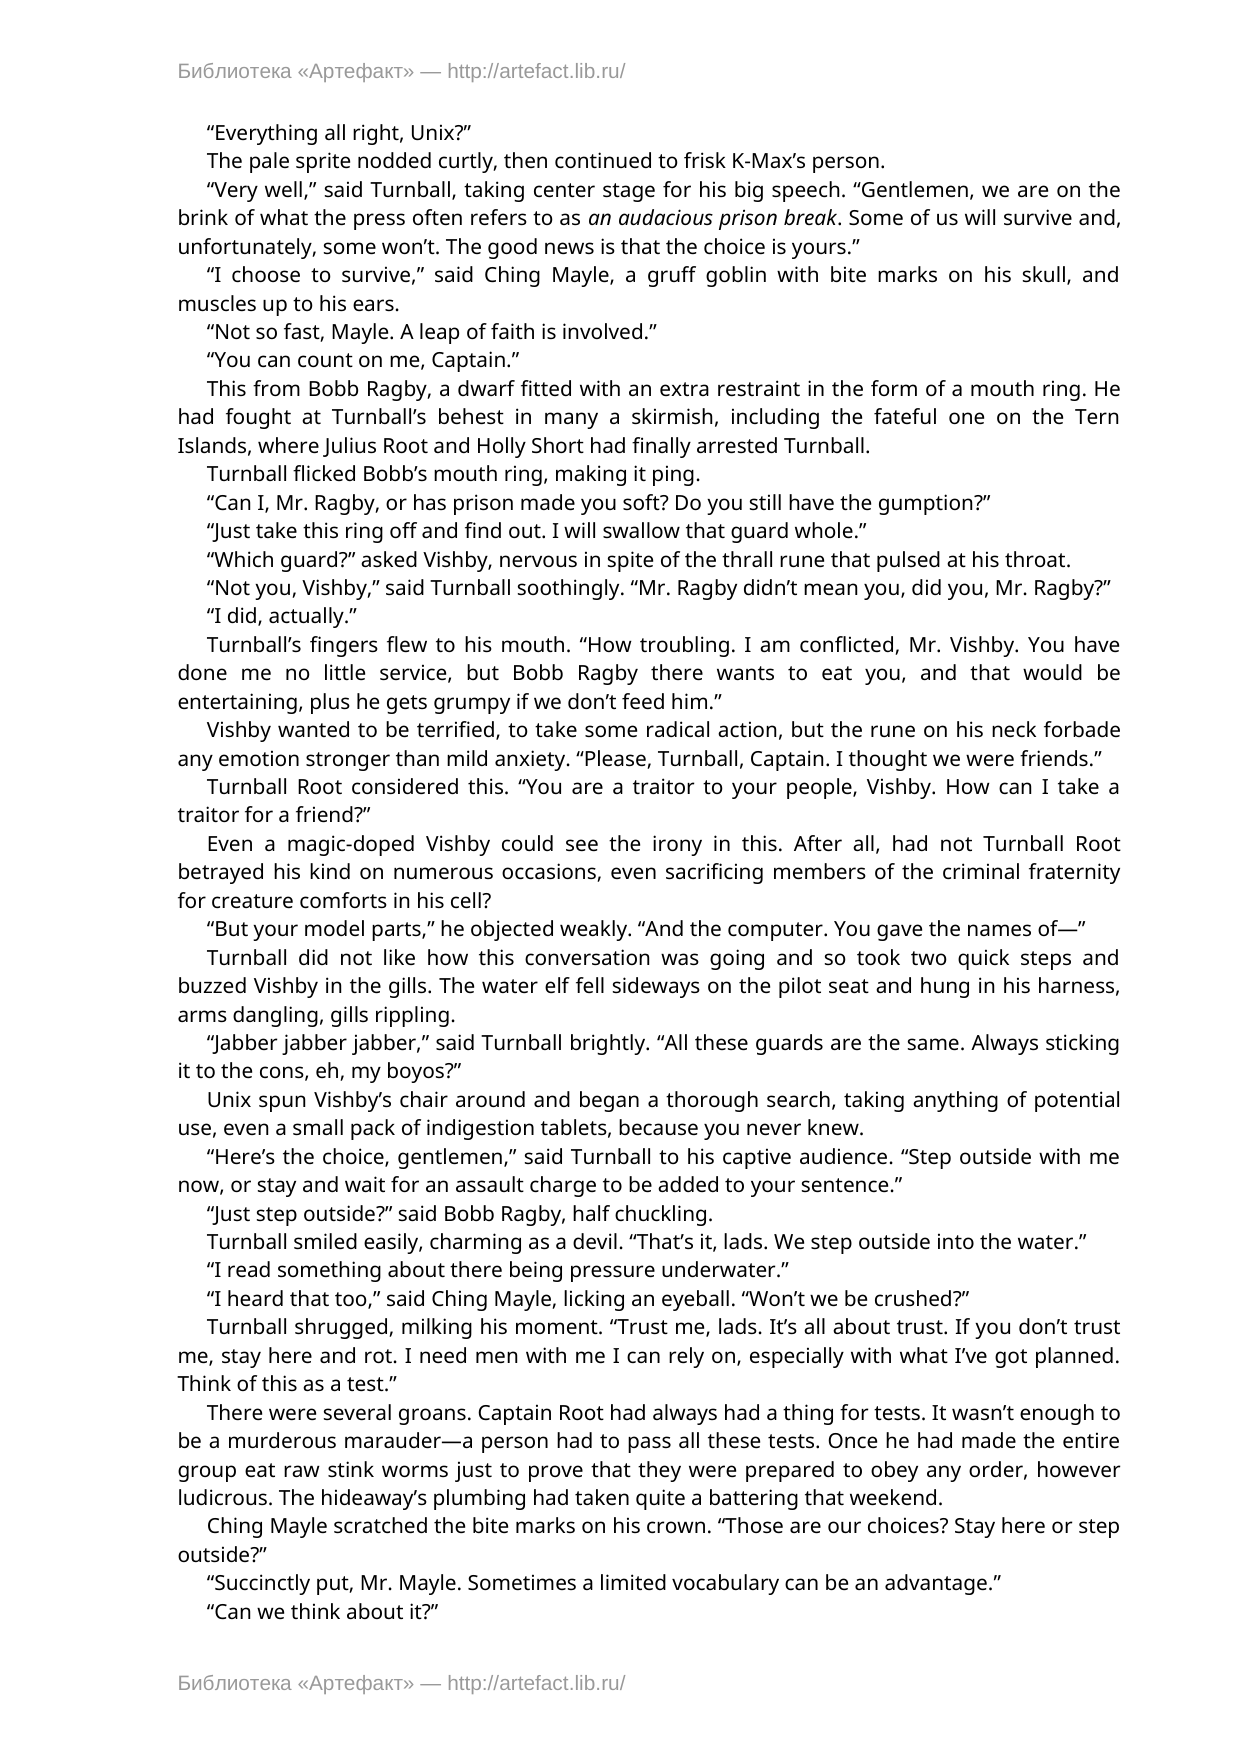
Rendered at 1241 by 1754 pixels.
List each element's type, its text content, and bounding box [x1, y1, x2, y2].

text “Everything all right, Unix?” [177, 118, 1122, 147]
text “Can I, Mr. Ragby, or has prison made you soft? Do you still have the gumption?” [177, 488, 1122, 516]
text Turnball smiled easily, charming as a devil. “That’s it, lads. We step outside into the water.” [177, 1227, 1122, 1256]
text “Succinctly put, Mr. Mayle. Sometimes a limited vocabulary can be an advantage.” [177, 1568, 1122, 1597]
text Even a magic-doped Vishby could see the irony in this. After all, had not Turnball Root betrayed his kind on numerous occasions, even sacrificing members of the criminal fraternity for creature comforts in his cell? [177, 829, 1122, 914]
text “Here’s the choice, gentlemen,” said Turnball to his captive audience. “Step outside with me now, or stay and wait for an assault charge to be added to your sentence.” [177, 1142, 1122, 1199]
text Turnball shrugged, milking his moment. “Trust me, lads. It’s all about trust. If you don’t trust me, stay here and rot. I need men with me I can rely on, especially with what I’ve got planned. Think of this as a test.” [177, 1312, 1122, 1398]
text Turnball’s fingers flew to his mouth. “How troubling. I am conflicted, Mr. Vishby. You have done me no little service, but Bobb Ragby there wants to eat you, and that would be entertaining, plus he gets grumpy if we don’t feed him.” [177, 630, 1122, 715]
text “Just take this ring off and find out. I will swallow that guard whole.” [177, 516, 1122, 545]
text This from Bobb Ragby, a dwarf fitted with an extra restraint in the form of a mouth ring. He had fought at Turnball’s behest in many a skirmish, including the fateful one on the Tern Islands, where Julius Root and Holly Short had finally arrested Turnball. [177, 374, 1122, 459]
text “Just step outside?” said Bobb Ragby, half chuckling. [177, 1199, 1122, 1227]
text “Not so fast, Mayle. A leap of faith is involved.” [177, 317, 1122, 346]
text Turnball did not like how this conversation was going and so took two quick steps and buzzed Vishby in the gills. The water elf fell sideways on the pilot seat and hung in his harness, arms dangling, gills rippling. [177, 943, 1122, 1028]
text There were several groans. Captain Root had always had a thing for tests. It wasn’t enough to be a murderous marauder—a person had to pass all these tests. Once he had made the entire group eat raw stink worms just to prove that they were prepared to obey any order, however ludicrous. The hideaway’s plumbing had taken quite a battering that weekend. [177, 1398, 1122, 1512]
text “You can count on me, Captain.” [177, 346, 1122, 374]
text The pale sprite nodded curtly, then continued to frisk K-Max’s person. [177, 147, 1122, 175]
text Ching Mayle scratched the bite marks on his crown. “Those are our choices? Stay here or step outside?” [177, 1512, 1122, 1568]
text Turnball flicked Bobb’s mouth ring, making it ping. [177, 459, 1122, 488]
text “I read something about there being pressure underwater.” [177, 1256, 1122, 1284]
text “Which guard?” asked Vishby, nervous in spite of the thrall rune that pulsed at his throat. [177, 545, 1122, 573]
text “I did, actually.” [177, 602, 1122, 630]
text “But your model parts,” he objected weakly. “And the computer. You gave the names of—” [177, 914, 1122, 943]
text Unix spun Vishby’s chair around and began a thorough search, taking anything of potential use, even a small pack of indigestion tablets, because you never knew. [177, 1085, 1122, 1142]
text Turnball Root considered this. “You are a traitor to your people, Vishby. How can I take a traitor for a friend?” [177, 772, 1122, 829]
text “Not you, Vishby,” said Turnball soothingly. “Mr. Ragby didn’t mean you, did you, Mr. Ragby?” [177, 573, 1122, 602]
text Vishby wanted to be terrified, to take some radical action, but the rune on his neck forbade any emotion stronger than mild anxiety. “Please, Turnball, Captain. I thought we were friends.” [177, 715, 1122, 772]
text “I heard that too,” said Ching Mayle, licking an eyeball. “Won’t we be crushed?” [177, 1284, 1122, 1312]
text “Very well,” said Turnball, taking center stage for his big speech. “Gentlemen, we are on the brink of what the press often refers to as an audacious prison break. Some of us will survive and, unfortunately, some won’t. The good news is that the choice is yours.” [177, 175, 1122, 260]
text “Can we think about it?” [177, 1597, 1122, 1625]
text “I choose to survive,” said Ching Mayle, a gruff goblin with bite marks on his skull, and muscles up to his ears. [177, 260, 1122, 317]
text “Jabber jabber jabber,” said Turnball brightly. “All these guards are the same. Always sticking it to the cons, eh, my boyos?” [177, 1028, 1122, 1085]
